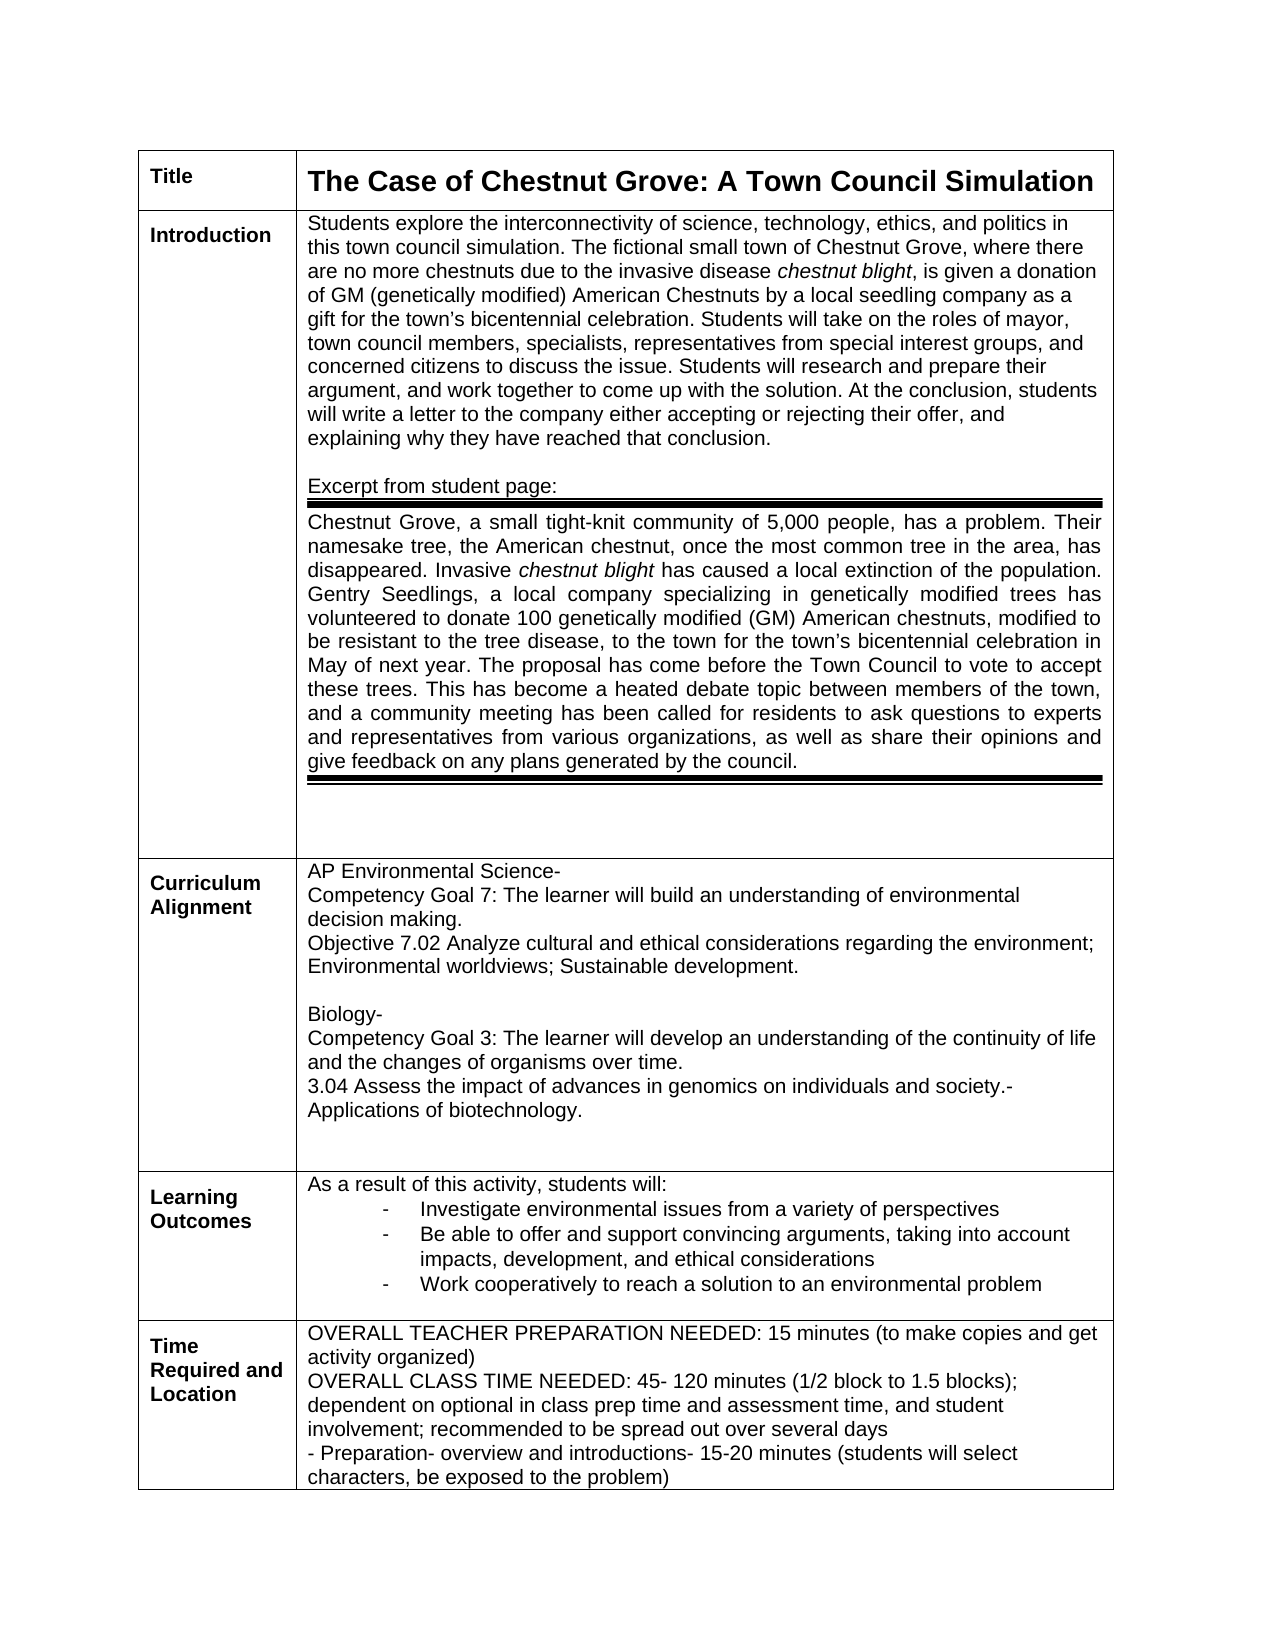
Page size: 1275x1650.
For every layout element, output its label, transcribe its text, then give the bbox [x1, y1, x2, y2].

table_header The Case of Chestnut Grove: A Town Council Simulation [297, 151, 1113, 209]
table_cell AP Environmental Science- Competency Goal 7: The learner will build an understanding of environmental decision making. Objective 7.02 Analyze cultural and ethical considerations regarding the environment; Environmental worldviews; Sustainable development. Biology- Competency Goal 3: The learner will develop an understanding of the continuity of life and the changes of organisms over time. 3.04 Assess the impact of advances in genomics on individuals and society.- Applications of biotechnology. [297, 859, 1113, 1171]
table_cell Students explore the interconnectivity of science, technology, ethics, and politics in this town council simulation. The fictional small town of Chestnut Grove, where there are no more chestnuts due to the invasive disease chestnut blight, is given a donation of GM (genetically modified) American Chestnuts by a local seedling company as a gift for the town’s bicentennial celebration. Students will take on the roles of mayor, town council members, specialists, representatives from special interest groups, and concerned citizens to discuss the issue. Students will research and prepare their argument, and work together to come up with the solution. At the conclusion, students will write a letter to the company either accepting or rejecting their offer, and explaining why they have reached that conclusion. Excerpt from student page: Chestnut Grove, a small tight-knit community of 5,000 people, has a problem. Their namesake tree, the American chestnut, once the most common tree in the area, has disappeared. Invasive chestnut blight has caused a local extinction of the population. Gentry Seedlings, a local company specializing in genetically modified trees has volunteered to donate 100 genetically modified (GM) American chestnuts, modified to be resistant to the tree disease, to the town for the town’s bicentennial celebration in May of next year. The proposal has come before the Town Council to vote to accept these trees. This has become a heated debate topic between members of the town, and a community meeting has been called for residents to ask questions to experts and representatives from various organizations, as well as share their opinions and give feedback on any plans generated by the council. [297, 211, 1113, 857]
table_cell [297, 1321, 1113, 1489]
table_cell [139, 1321, 296, 1489]
table_cell Learning Outcomes [139, 1172, 296, 1320]
table_cell Curriculum Alignment [139, 859, 296, 1171]
table_cell As a result of this activity, students will: Investigate environmental issues from a variety of perspectives Be able to offer and support convincing arguments, taking into account impacts, development, and ethical considerations Work cooperatively to reach a solution to an environmental problem [297, 1172, 1113, 1320]
table_cell Introduction [139, 211, 296, 857]
table_header Title [139, 151, 296, 209]
